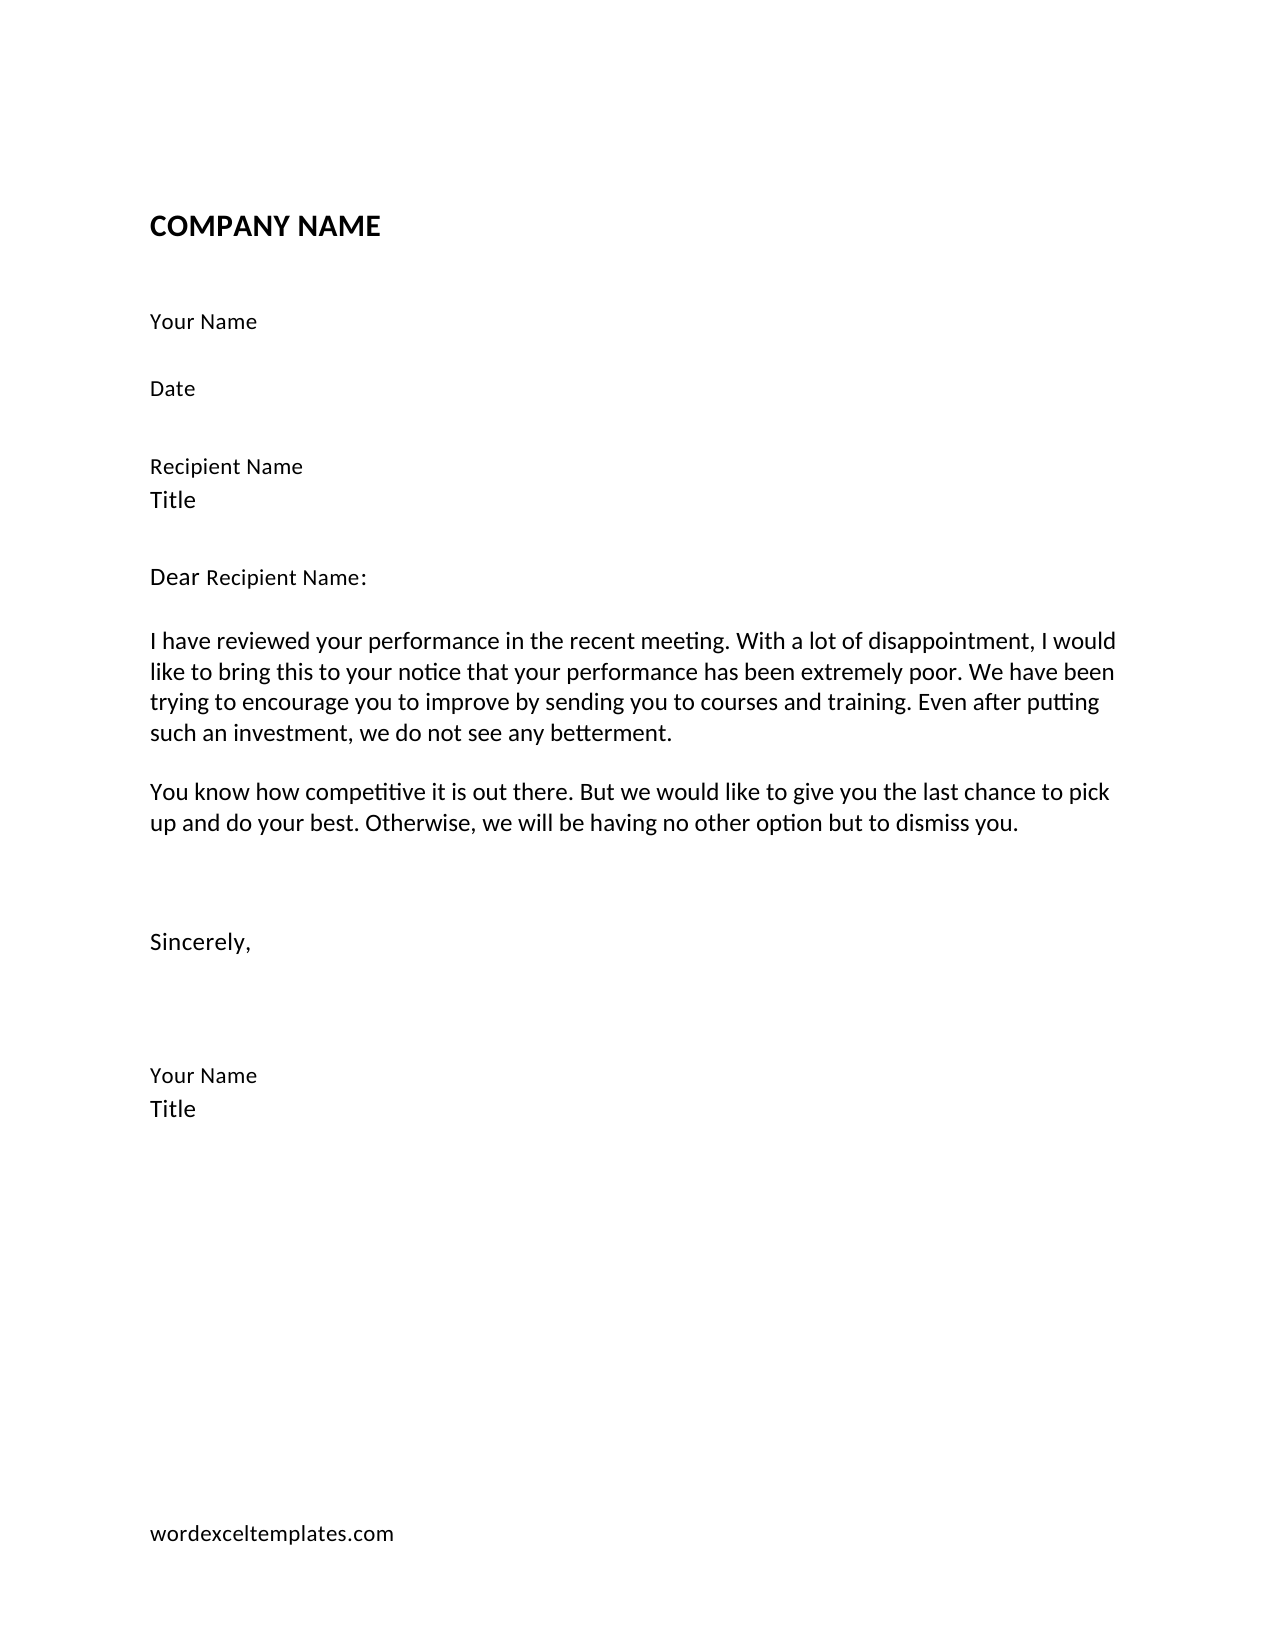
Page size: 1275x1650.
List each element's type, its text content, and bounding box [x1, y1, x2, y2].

text You know how competitive it is out there. But we would like to give you the last chance to pick up and do your best. Otherwise, we will be having no other option but to dismiss you. [150, 776, 1125, 837]
text Dear : [150, 561, 1125, 591]
text I have reviewed your performance in the recent meeting. With a lot of disappointment, I would like to bring this to your notice that your performance has been extremely poor. We have been trying to encourage you to improve by sending you to courses and training. Even after putting such an investment, we do not see any betterment. [150, 625, 1125, 747]
